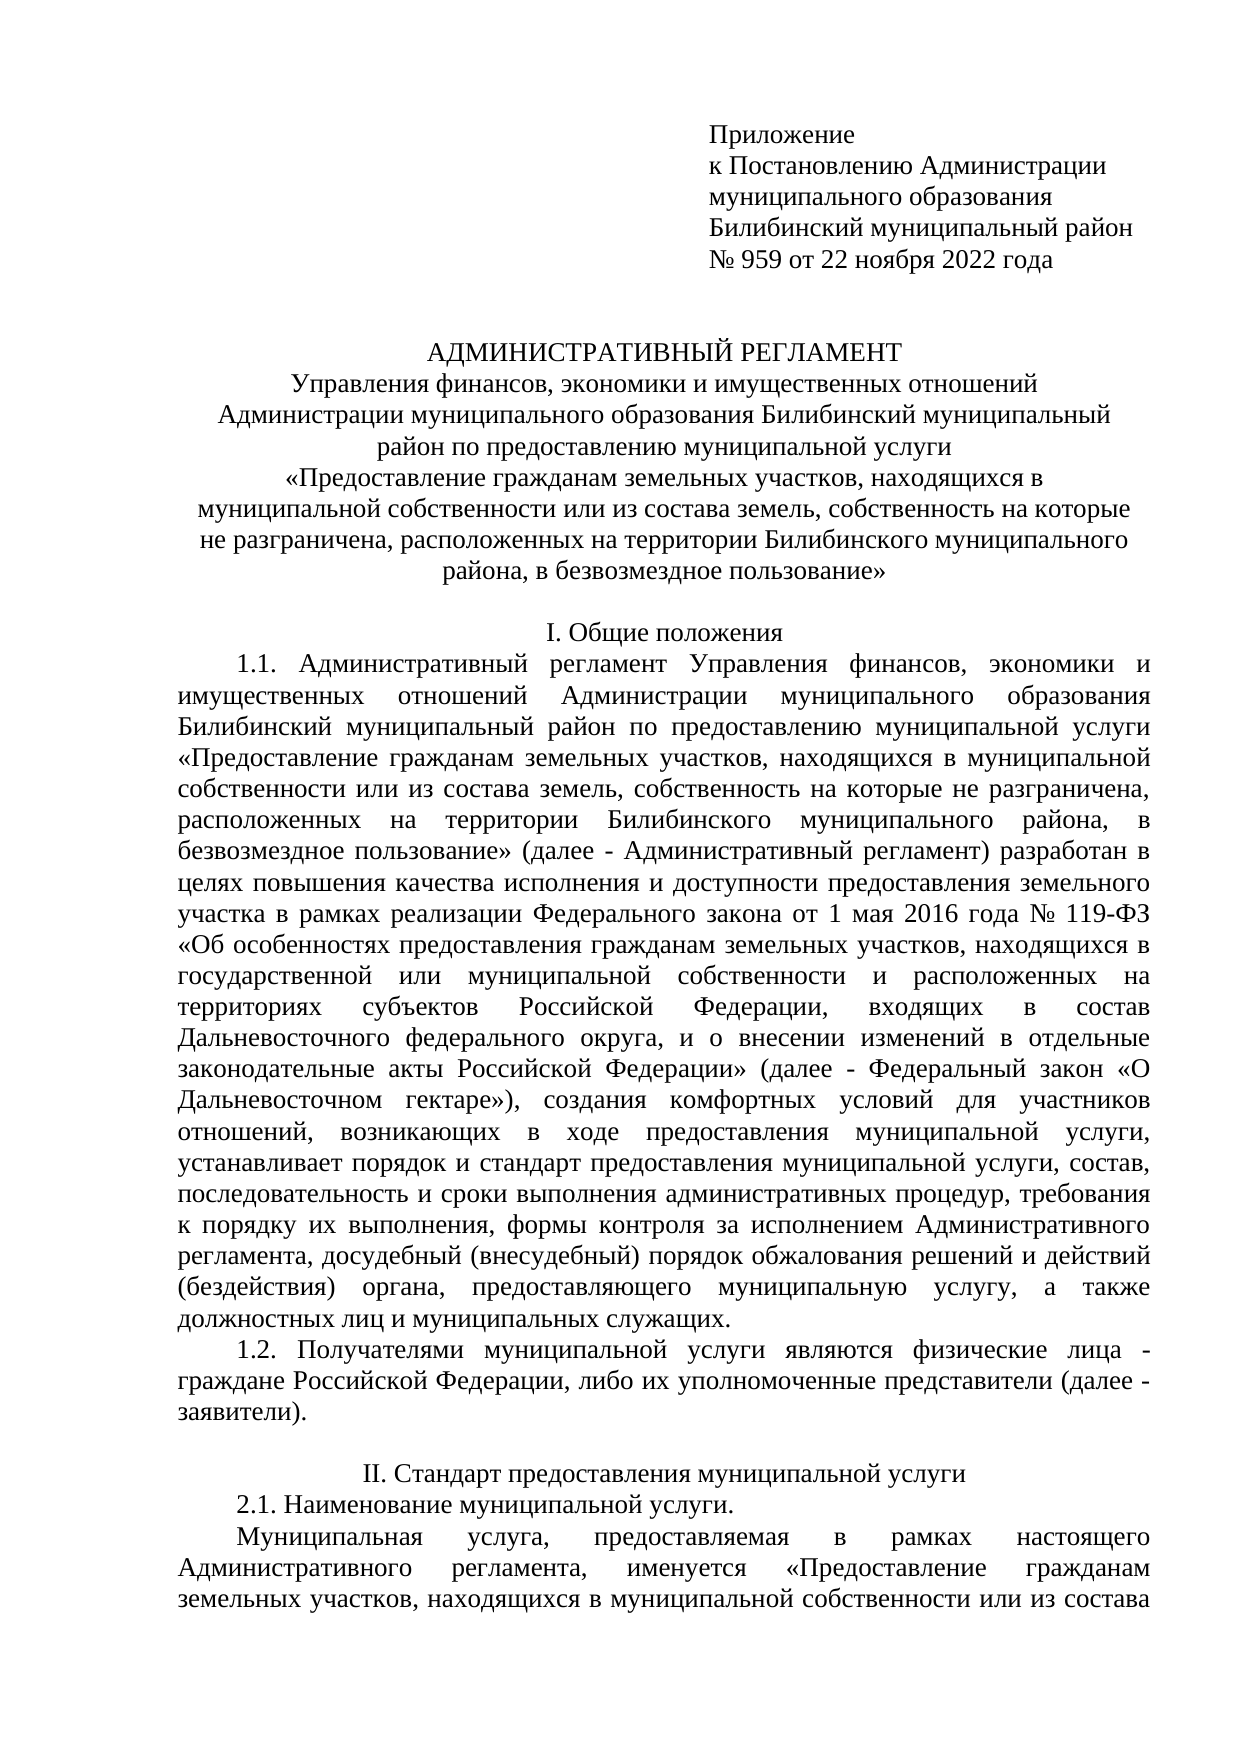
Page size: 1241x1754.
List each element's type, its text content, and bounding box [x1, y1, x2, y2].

text не разграничена, расположенных на территории Билибинского муниципального [177, 523, 1152, 554]
text АДМИНИСТРАТИВНЫЙ РЕГЛАМЕНТ [177, 336, 1152, 367]
text «Предоставление гражданам земельных участков, находящихся в [177, 461, 1152, 492]
text муниципальной собственности или из состава земель, собственность на которые [177, 492, 1152, 523]
text Администрации муниципального образования Билибинский муниципальный [177, 398, 1152, 429]
text район по предоставлению муниципальной услуги [177, 429, 1152, 461]
text І. Общие положения [177, 616, 1152, 648]
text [177, 1520, 1152, 1613]
text 1.2. Получателями муниципальной услуги являются физические лица - граждане Российской Федерации, либо их уполномоченные представители (далее -заявители). [177, 1333, 1152, 1426]
text Приложение [709, 118, 1152, 149]
text № 959 от 22 ноября 2022 года [709, 243, 1152, 274]
text 2.1. Наименование муниципальной услуги. [177, 1488, 1152, 1520]
text 1.1. Административный регламент Управления финансов, экономики и имущественных отношений Администрации муниципального образования Билибинский муниципальный район по предоставлению муниципальной услуги «Предоставление гражданам земельных участков, находящихся в муниципальной собственности или из состава земель, собственность на которые не разграничена, расположенных на территории Билибинского муниципального района, в безвозмездное пользование» (далее - Административный регламент) разработан в целях повышения качества исполнения и доступности предоставления земельного участка в рамках реализации Федерального закона от 1 мая 2016 года № 119-ФЗ «Об особенностях предоставления гражданам земельных участков, находящихся в государственной или муниципальной собственности и расположенных на территориях субъектов Российской Федерации, входящих в состав Дальневосточного федерального округа, и о внесении изменений в отдельные законодательные акты Российской Федерации» (далее - Федеральный закон «О Дальневосточном гектаре»), создания комфортных условий для участников отношений, возникающих в ходе предоставления муниципальной услуги, устанавливает порядок и стандарт предоставления муниципальной услуги, состав, последовательность и сроки выполнения административных процедур, требования к порядку их выполнения, формы контроля за исполнением Административного регламента, досудебный (внесудебный) порядок обжалования решений и действий (бездействия) органа, предоставляющего муниципальную услугу, а также должностных лиц и муниципальных служащих. [177, 648, 1152, 1333]
text к Постановлению Администрации муниципального образования Билибинский муниципальный район [709, 149, 1152, 243]
text Управления финансов, экономики и имущественных отношений [177, 367, 1152, 398]
text ІІ. Стандарт предоставления муниципальной услуги [177, 1457, 1152, 1488]
text района, в безвозмездное пользование» [177, 554, 1152, 585]
